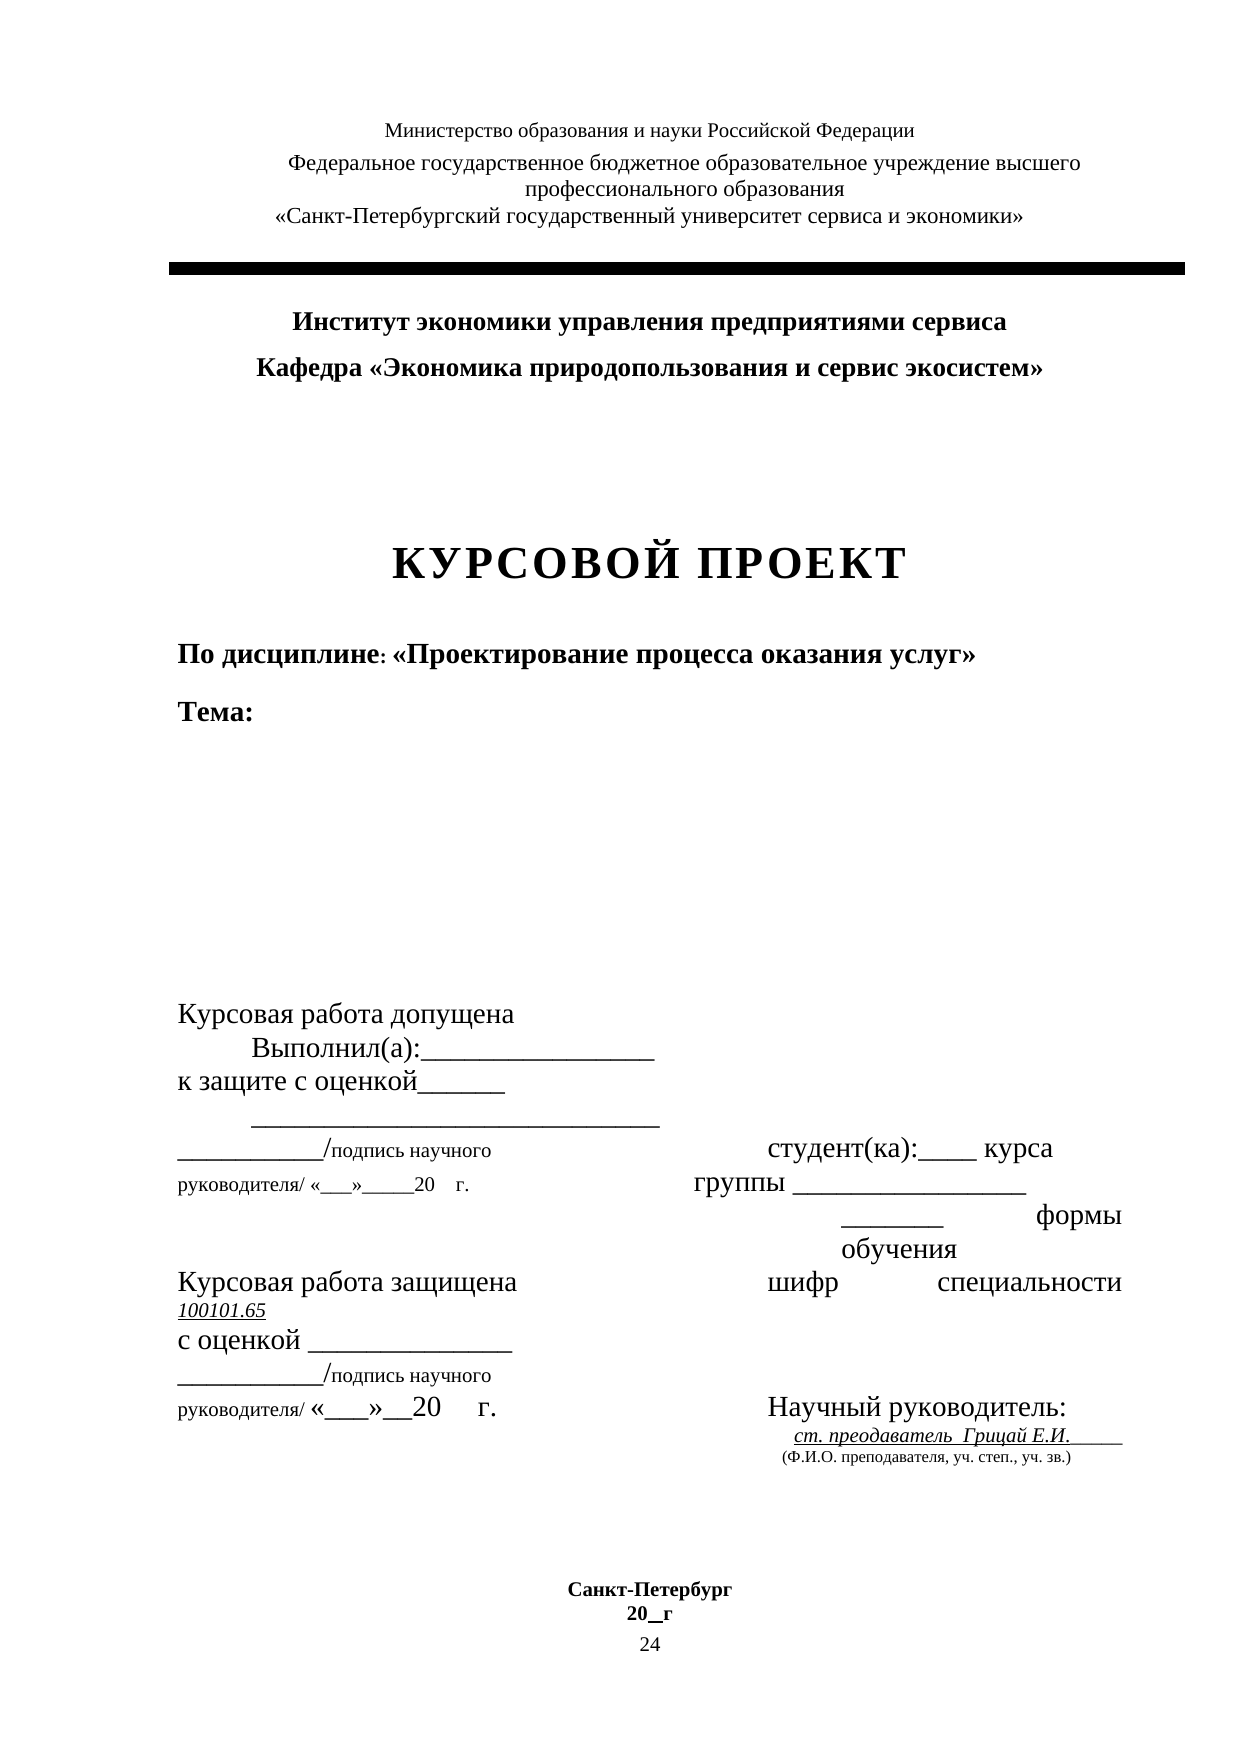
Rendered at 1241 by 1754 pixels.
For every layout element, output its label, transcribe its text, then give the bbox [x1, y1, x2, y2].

text __________/подпись научного [177, 1356, 1122, 1389]
text Министерство образования и науки Российской Федерации [177, 118, 1122, 142]
text «Санкт-Петербургский государственный университет сервиса и экономики» [177, 202, 1122, 228]
text __________/подпись научного студент(ка):____ курса [177, 1130, 1122, 1164]
text КУРСОВОЙ ПРОЕКТ [177, 536, 1122, 588]
text ст. преодаватель Грицай Е.И._____ [177, 1423, 1122, 1447]
text _______ формы обучения [841, 1197, 1122, 1264]
text 20 г [177, 1601, 1122, 1624]
text Курсовая работа защищена шифр специальности 100101.65 [177, 1264, 1122, 1322]
text руководителя/ «___»_____20 г. группы ________________ [177, 1164, 1122, 1197]
text Тема: [177, 694, 1122, 728]
text Санкт-Петербург [177, 1576, 1122, 1601]
text По дисциплине: «Проектирование процесса оказания услуг» [177, 637, 1122, 670]
text Кафедра «Экономика природопользования и сервис экосистем» [177, 351, 1122, 382]
text Институт экономики управления предприятиями сервиса [177, 305, 1122, 336]
text к защите с оценкой______ ____________________________ [177, 1063, 1122, 1130]
text Курсовая работа допущена Выполнил(а):________________ [177, 996, 1122, 1063]
text (Ф.И.О. преподавателя, уч. степ., уч. зв.) [177, 1447, 1122, 1466]
text с оценкой ______________ [177, 1322, 1122, 1356]
text руководителя/ «___»__20 г. Научный руководитель: [177, 1389, 1122, 1423]
text Федеральное государственное бюджетное образовательное учреждение высшего профессионального образования [247, 149, 1122, 202]
